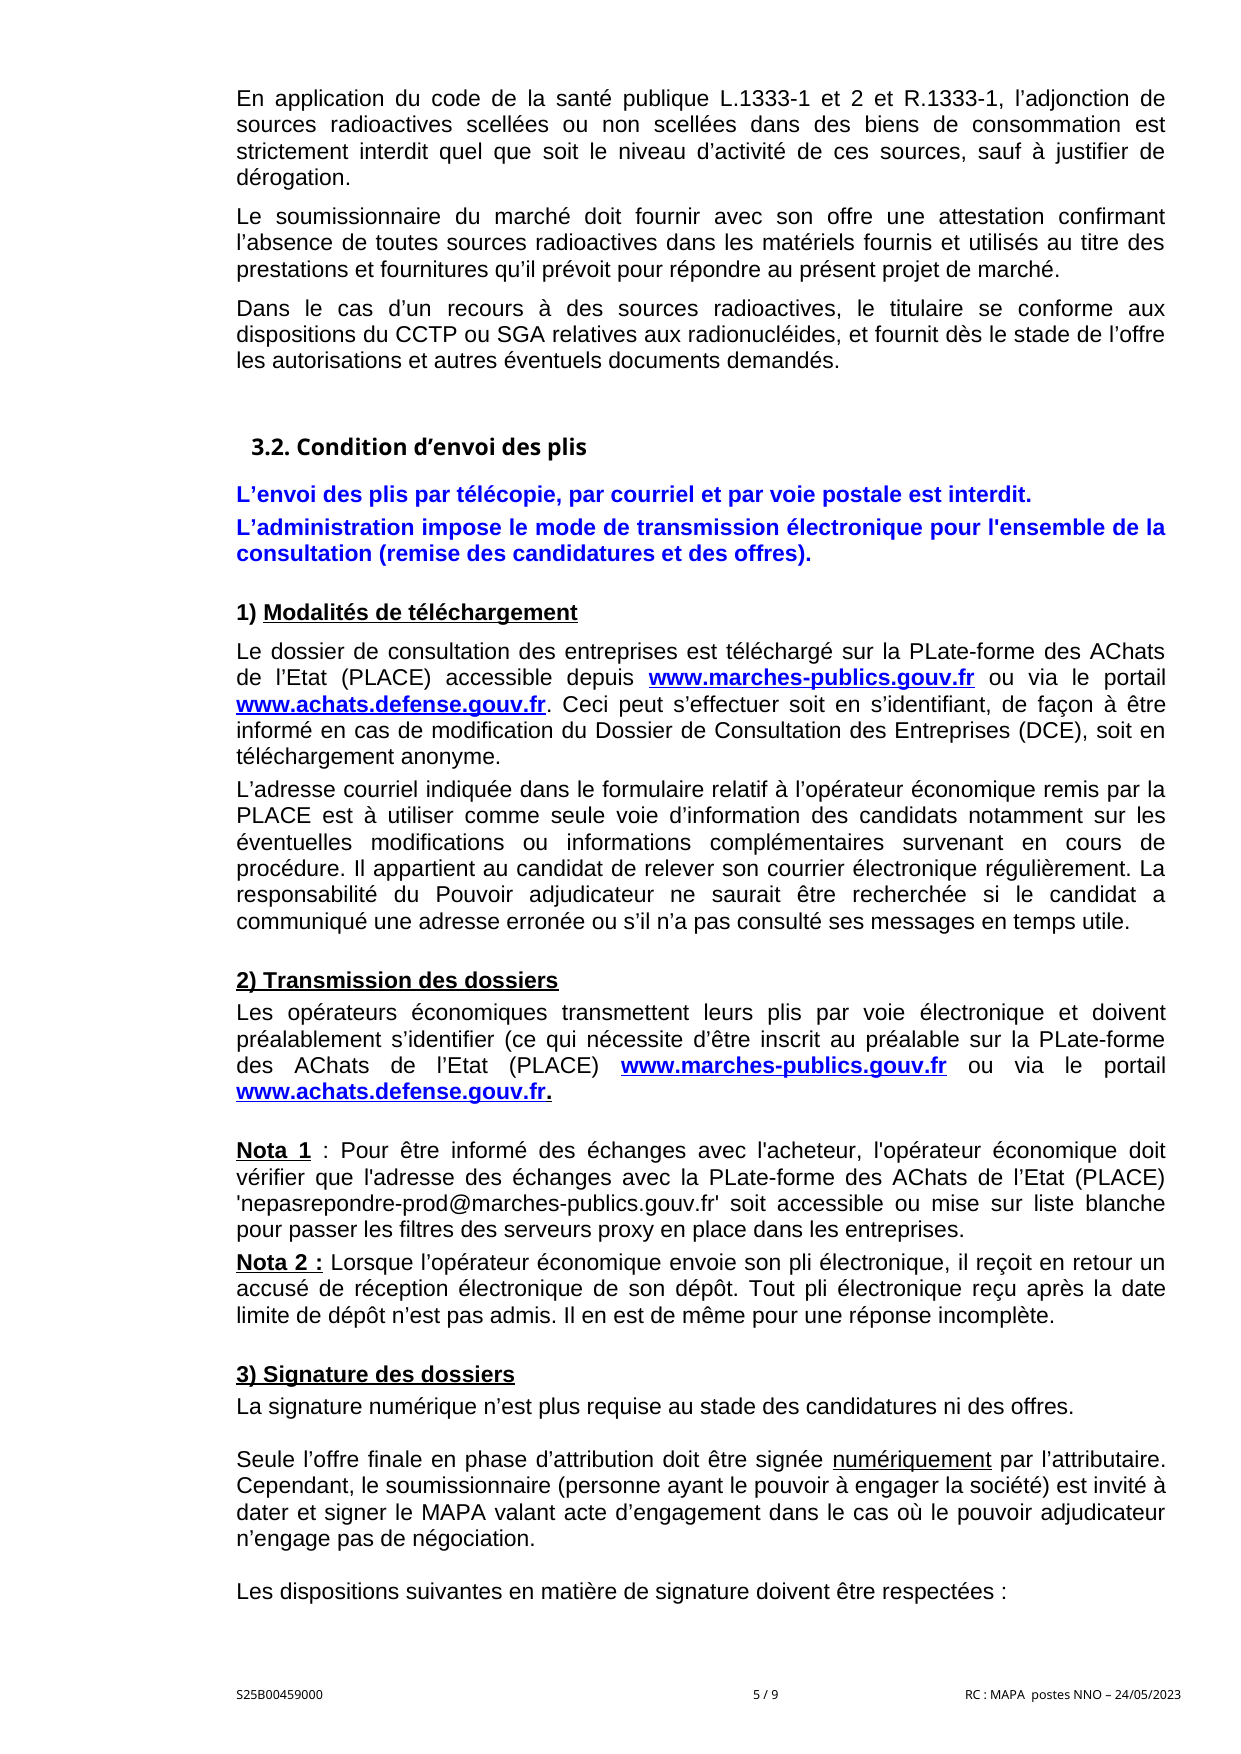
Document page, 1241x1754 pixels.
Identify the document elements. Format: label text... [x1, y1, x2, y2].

text La signature numérique n’est plus requise au stade des candidatures ni des offres. [236, 1393, 1166, 1419]
text 2) Transmission des dossiers [236, 967, 1166, 993]
subtitle Condition d’envoi des plis [251, 431, 1166, 462]
text Nota 2 : Lorsque l’opérateur économique envoie son pli électronique, il reçoit en retour un accusé de réception électronique de son dépôt. Tout pli électronique reçu après la date limite de dépôt n’est pas admis. Il en est de même pour une réponse incomplète. [236, 1249, 1166, 1328]
text Les opérateurs économiques transmettent leurs plis par voie électronique et doivent préalablement s’identifier (ce qui nécessite d’être inscrit au préalable sur la PLate-forme des AChats de l’Etat (PLACE) www.marches-publics.gouv.fr ou via le portail www.achats.defense.gouv.fr. [236, 999, 1166, 1105]
text En application du code de la santé publique L.1333-1 et 2 et R.1333-1, l’adjonction de sources radioactives scellées ou non scellées dans des biens de consommation est strictement interdit quel que soit le niveau d’activité de ces sources, sauf à justifier de dérogation. [236, 85, 1166, 190]
text Le soumissionnaire du marché doit fournir avec son offre une attestation confirmant l’absence de toutes sources radioactives dans les matériels fournis et utilisés au titre des prestations et fournitures qu’il prévoit pour répondre au présent projet de marché. [236, 203, 1166, 282]
text Les dispositions suivantes en matière de signature doivent être respectées : [236, 1578, 1166, 1604]
text L’adresse courriel indiquée dans le formulaire relatif à l’opérateur économique remis par la PLACE est à utiliser comme seule voie d’information des candidats notamment sur les éventuelles modifications ou informations complémentaires survenant en cours de procédure. Il appartient au candidat de relever son courrier électronique régulièrement. La responsabilité du Pouvoir adjudicateur ne saurait être recherchée si le candidat a communiqué une adresse erronée ou s’il n’a pas consulté ses messages en temps utile. [236, 776, 1166, 934]
text 1) Modalités de téléchargement [236, 599, 1166, 625]
text L’envoi des plis par télécopie, par courriel et par voie postale est interdit. [236, 481, 1166, 507]
text Seule l’offre finale en phase d’attribution doit être signée numériquement par l’attributaire. Cependant, le soumissionnaire (personne ayant le pouvoir à engager la société) est invité à dater et signer le MAPA valant acte d’engagement dans le cas où le pouvoir adjudicateur n’engage pas de négociation. [236, 1446, 1166, 1551]
text 3) Signature des dossiers [236, 1361, 1166, 1387]
text L’administration impose le mode de transmission électronique pour l'ensemble de la consultation (remise des candidatures et des offres). [236, 514, 1166, 566]
text Dans le cas d’un recours à des sources radioactives, le titulaire se conforme aux dispositions du CCTP ou SGA relatives aux radionucléides, et fournit dès le stade de l’offre les autorisations et autres éventuels documents demandés. [236, 294, 1166, 373]
text Le dossier de consultation des entreprises est téléchargé sur la PLate-forme des AChats de l’Etat (PLACE) accessible depuis www.marches-publics.gouv.fr ou via le portail www.achats.defense.gouv.fr. Ceci peut s’effectuer soit en s’identifiant, de façon à être informé en cas de modification du Dossier de Consultation des Entreprises (DCE), soit en téléchargement anonyme. [236, 638, 1166, 770]
text Nota 1 : Pour être informé des échanges avec l'acheteur, l'opérateur économique doit vérifier que l'adresse des échanges avec la PLate-forme des AChats de l’Etat (PLACE) 'nepasrepondre-prod@marches-publics.gouv.fr' soit accessible ou mise sur liste blanche pour passer les filtres des serveurs proxy en place dans les entreprises. [236, 1137, 1166, 1243]
